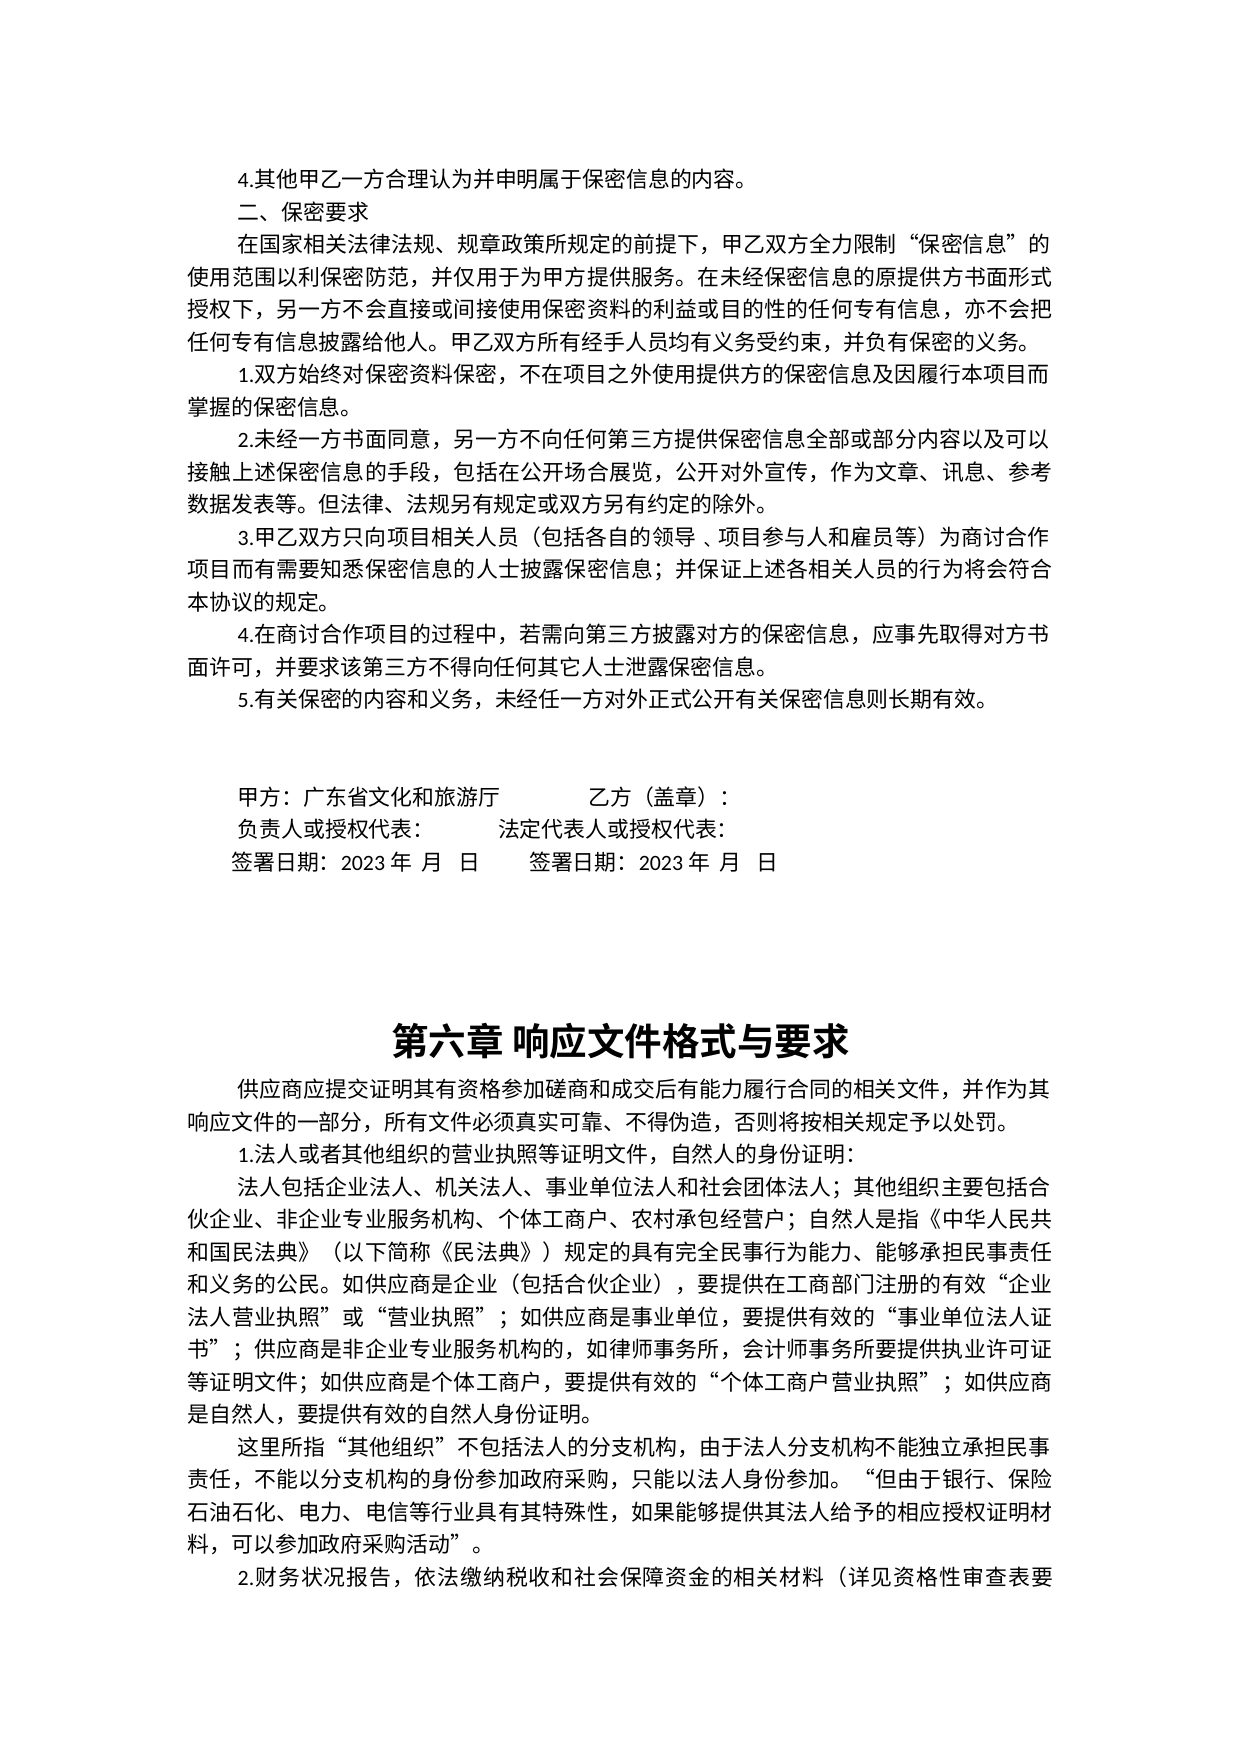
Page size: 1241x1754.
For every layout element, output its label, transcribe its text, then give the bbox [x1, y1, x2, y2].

text 4.其他甲乙一方合理认为并申明属于保密信息的内容。 [187, 162, 1053, 194]
text 3.甲乙双方只向项目相关人员（包括各自的领导﹑项目参与人和雇员等）为商讨合作项目而有需要知悉保密信息的人士披露保密信息；并保证上述各相关人员的行为将会符合本协议的规定。 [187, 519, 1053, 617]
text 第六章 响应文件格式与要求 [187, 1007, 1053, 1072]
text 2.未经一方书面同意，另一方不向任何第三方提供保密信息全部或部分内容以及可以接触上述保密信息的手段，包括在公开场合展览，公开对外宣传，作为文章、讯息、参考数据发表等。但法律、法规另有规定或双方另有约定的除外。 [187, 422, 1053, 519]
text 二、保密要求 [187, 194, 1053, 227]
text 1.双方始终对保密资料保密，不在项目之外使用提供方的保密信息及因履行本项目而掌握的保密信息。 [187, 357, 1053, 422]
text 1.法人或者其他组织的营业执照等证明文件，自然人的身份证明： [187, 1137, 1053, 1169]
text 负责人或授权代表： 法定代表人或授权代表： [187, 812, 1053, 844]
text 5.有关保密的内容和义务，未经任一方对外正式公开有关保密信息则长期有效。 [187, 682, 1053, 714]
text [187, 1559, 1053, 1592]
text 甲方：广东省文化和旅游厅 乙方（盖章）： [187, 779, 1053, 812]
text 供应商应提交证明其有资格参加磋商和成交后有能力履行合同的相关文件，并作为其响应文件的一部分，所有文件必须真实可靠、不得伪造，否则将按相关规定予以处罚。 [187, 1072, 1053, 1137]
text 在国家相关法律法规、规章政策所规定的前提下，甲乙双方全力限制“保密信息”的使用范围以利保密防范，并仅用于为甲方提供服务。在未经保密信息的原提供方书面形式授权下，另一方不会直接或间接使用保密资料的利益或目的性的任何专有信息，亦不会把任何专有信息披露给他人。甲乙双方所有经手人员均有义务受约束，并负有保密的义务。 [187, 227, 1053, 357]
text 法人包括企业法人、机关法人、事业单位法人和社会团体法人；其他组织主要包括合伙企业、非企业专业服务机构、个体工商户、农村承包经营户；自然人是指《中华人民共和国民法典》（以下简称《民法典》）规定的具有完全民事行为能力、能够承担民事责任和义务的公民。如供应商是企业（包括合伙企业），要提供在工商部门注册的有效“企业法人营业执照”或“营业执照”；如供应商是事业单位，要提供有效的“事业单位法人证书”；供应商是非企业专业服务机构的，如律师事务所，会计师事务所要提供执业许可证等证明文件；如供应商是个体工商户，要提供有效的“个体工商户营业执照”；如供应商是自然人，要提供有效的自然人身份证明。 [187, 1169, 1053, 1429]
text 这里所指“其他组织”不包括法人的分支机构，由于法人分支机构不能独立承担民事责任，不能以分支机构的身份参加政府采购，只能以法人身份参加。“但由于银行、保险、石油石化、电力、电信等行业具有其特殊性，如果能够提供其法人给予的相应授权证明材料，可以参加政府采购活动”。 [187, 1429, 1053, 1559]
text 签署日期：2023 年 月 日 签署日期：2023 年 月 日 [187, 844, 1053, 877]
text 4.在商讨合作项目的过程中，若需向第三方披露对方的保密信息，应事先取得对方书面许可，并要求该第三方不得向任何其它人士泄露保密信息。 [187, 617, 1053, 682]
